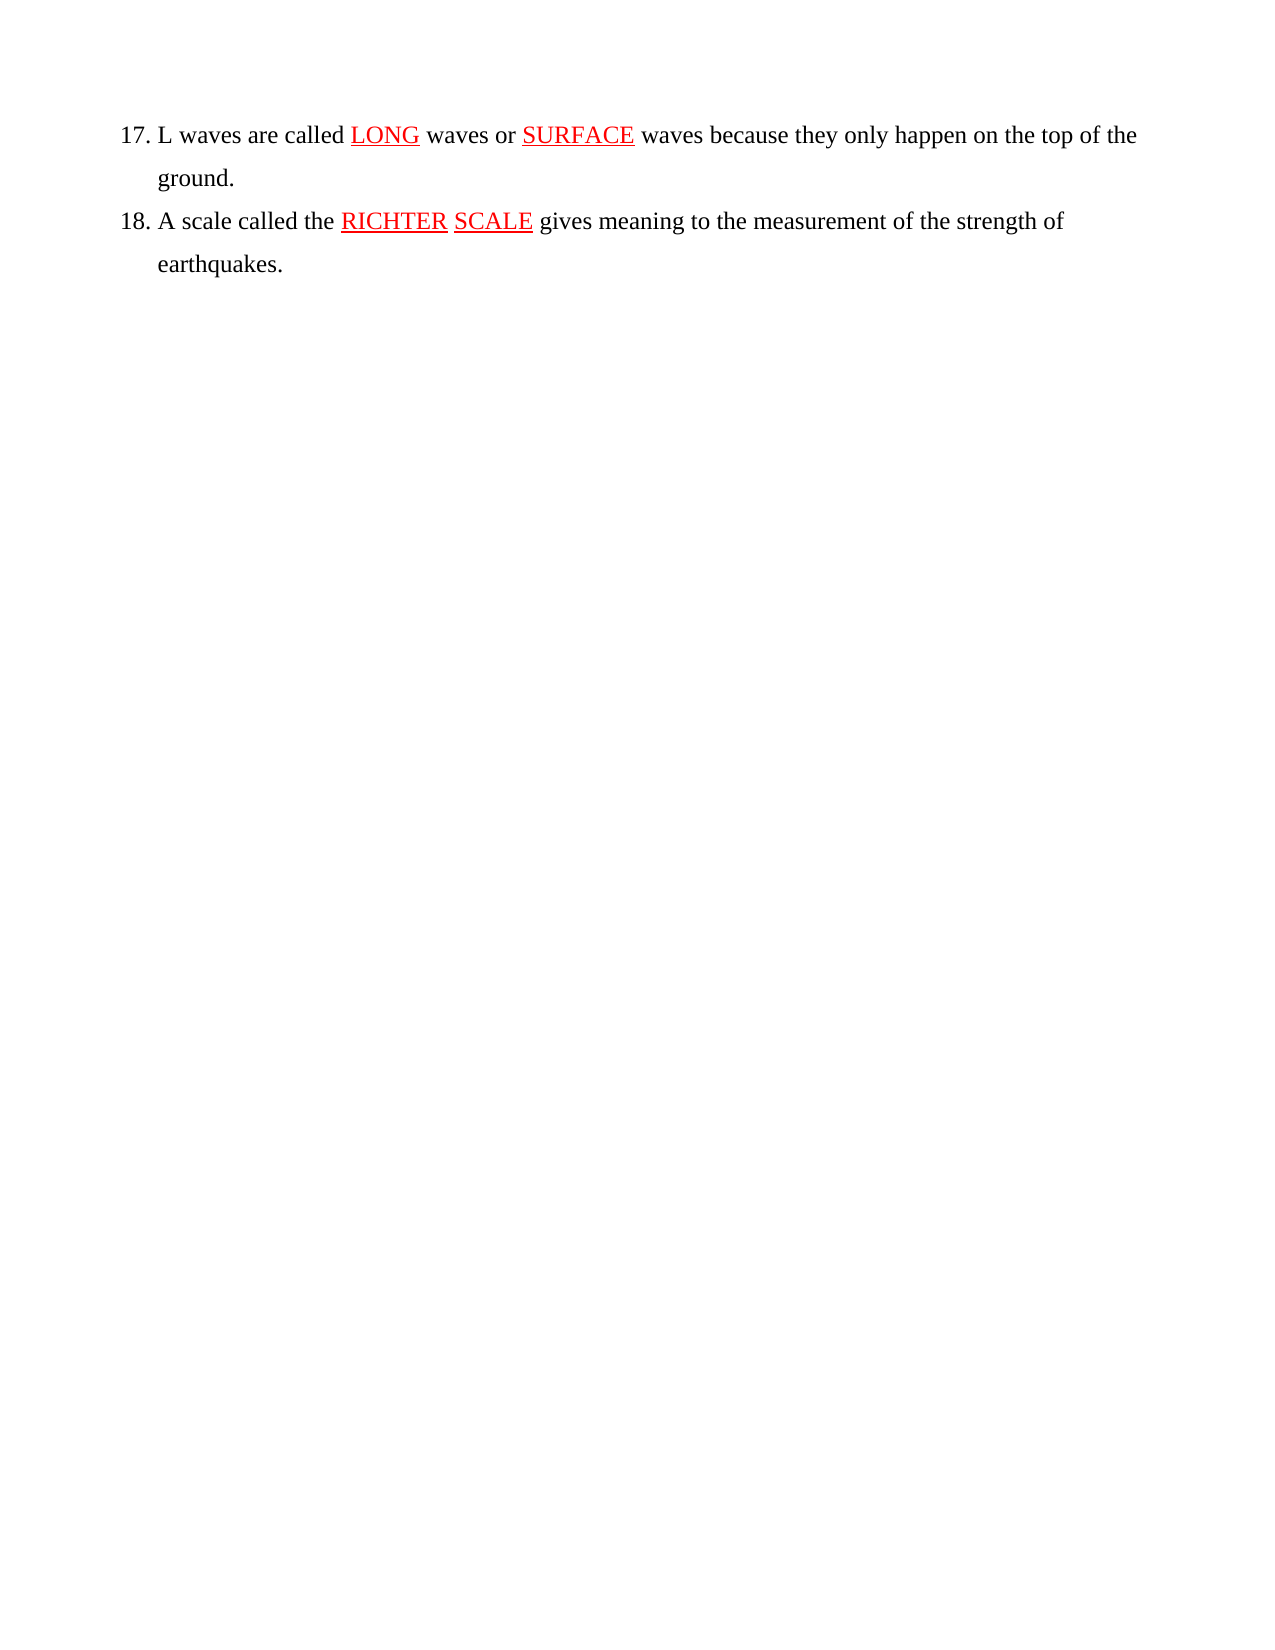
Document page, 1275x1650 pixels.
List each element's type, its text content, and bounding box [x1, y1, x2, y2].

list L waves are called LONG waves or SURFACE waves because they only happen on the top of the ground. [120, 120, 1155, 192]
list A scale called the RICHTER SCALE gives meaning to the measurement of the strength of earthquakes. [120, 206, 1155, 278]
